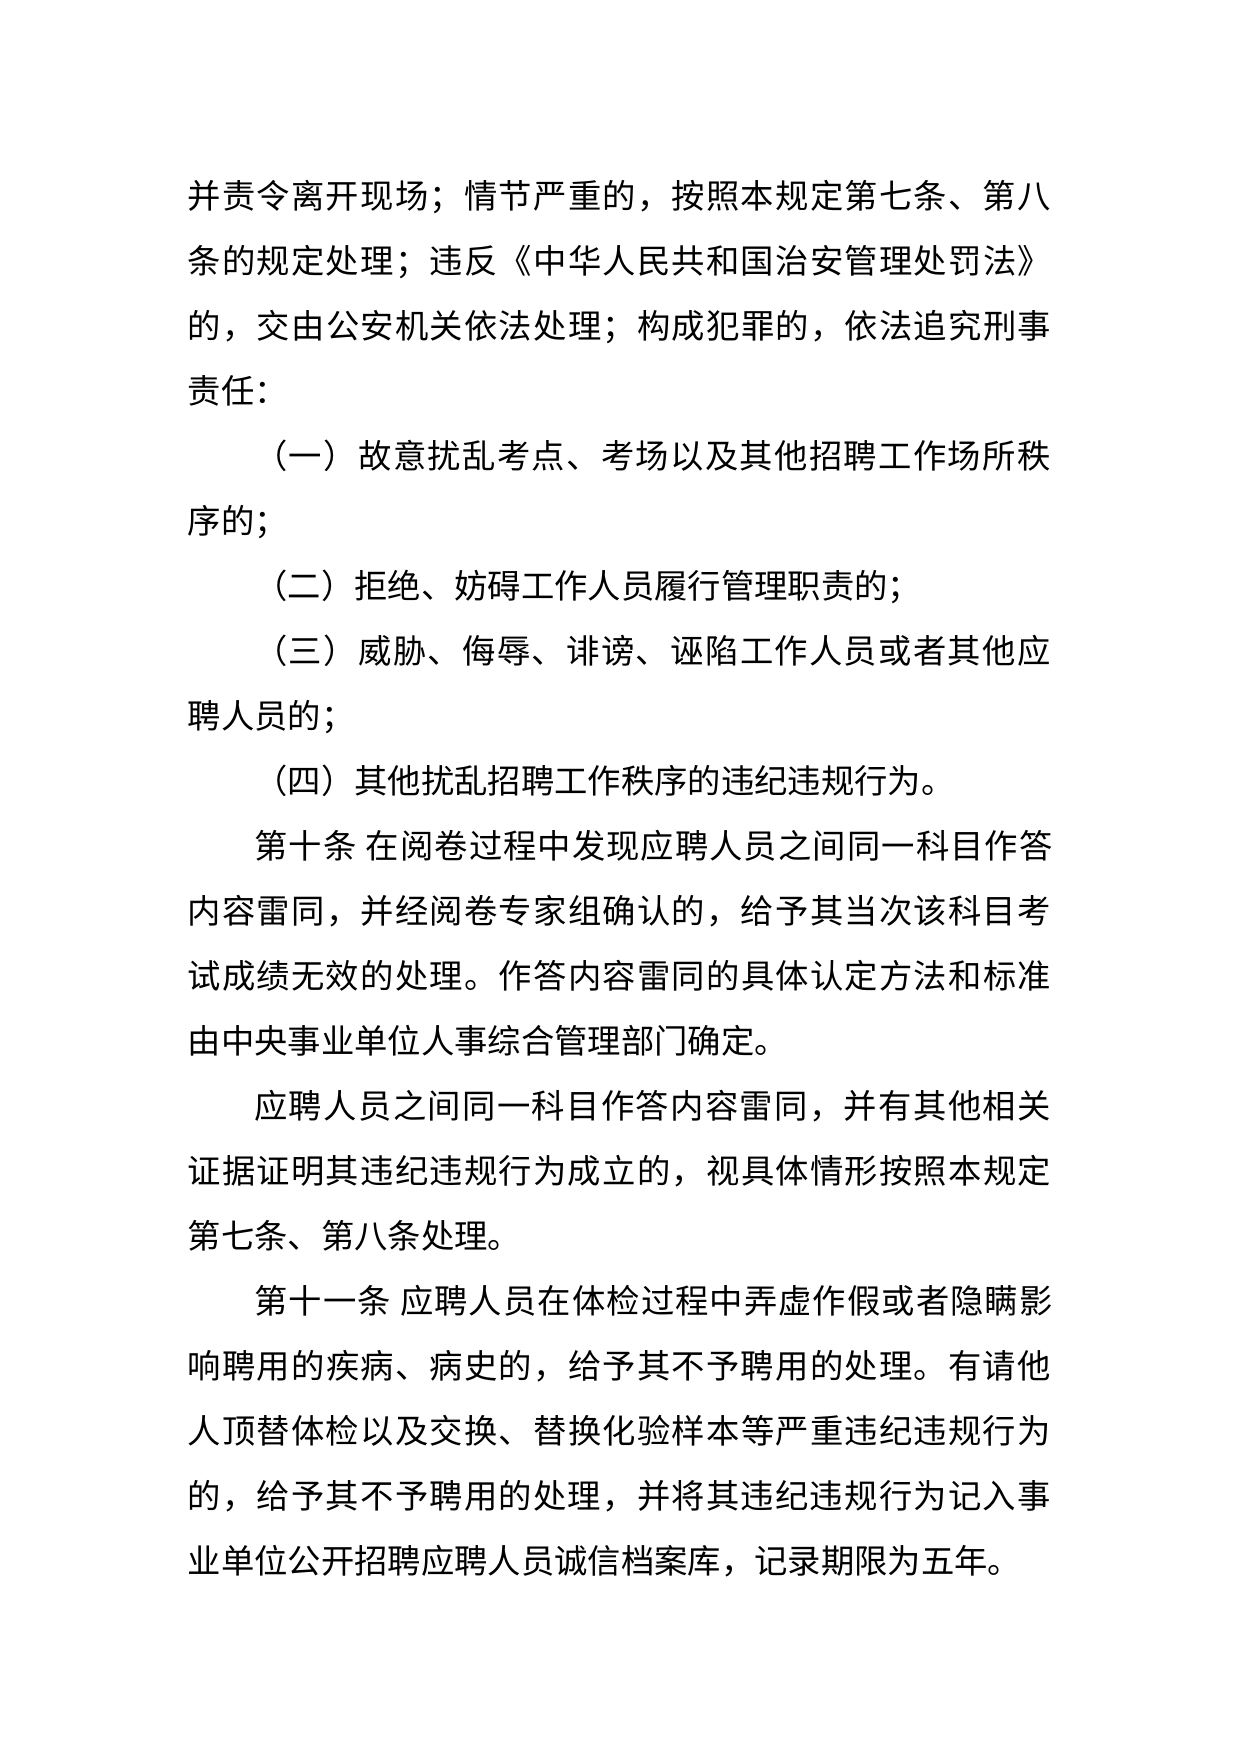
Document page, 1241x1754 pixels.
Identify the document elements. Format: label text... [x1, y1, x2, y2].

text 应聘人员之间同一科目作答内容雷同，并有其他相关证据证明其违纪违规行为成立的，视具体情形按照本规定第七条、第八条处理。 [187, 1072, 1053, 1267]
text （一）故意扰乱考点、考场以及其他招聘工作场所秩序的； [187, 422, 1053, 552]
text 第十一条 应聘人员在体检过程中弄虚作假或者隐瞒影响聘用的疾病、病史的，给予其不予聘用的处理。有请他人顶替体检以及交换、替换化验样本等严重违纪违规行为的，给予其不予聘用的处理，并将其违纪违规行为记入事业单位公开招聘应聘人员诚信档案库，记录期限为五年。 [187, 1267, 1053, 1592]
text （二）拒绝、妨碍工作人员履行管理职责的； [187, 552, 1053, 617]
text 第十条 在阅卷过程中发现应聘人员之间同一科目作答内容雷同，并经阅卷专家组确认的，给予其当次该科目考试成绩无效的处理。作答内容雷同的具体认定方法和标准，由中央事业单位人事综合管理部门确定。 [187, 812, 1053, 1072]
text （三）威胁、侮辱、诽谤、诬陷工作人员或者其他应聘人员的； [187, 617, 1053, 747]
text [187, 162, 1053, 422]
text （四）其他扰乱招聘工作秩序的违纪违规行为。 [187, 747, 1053, 812]
